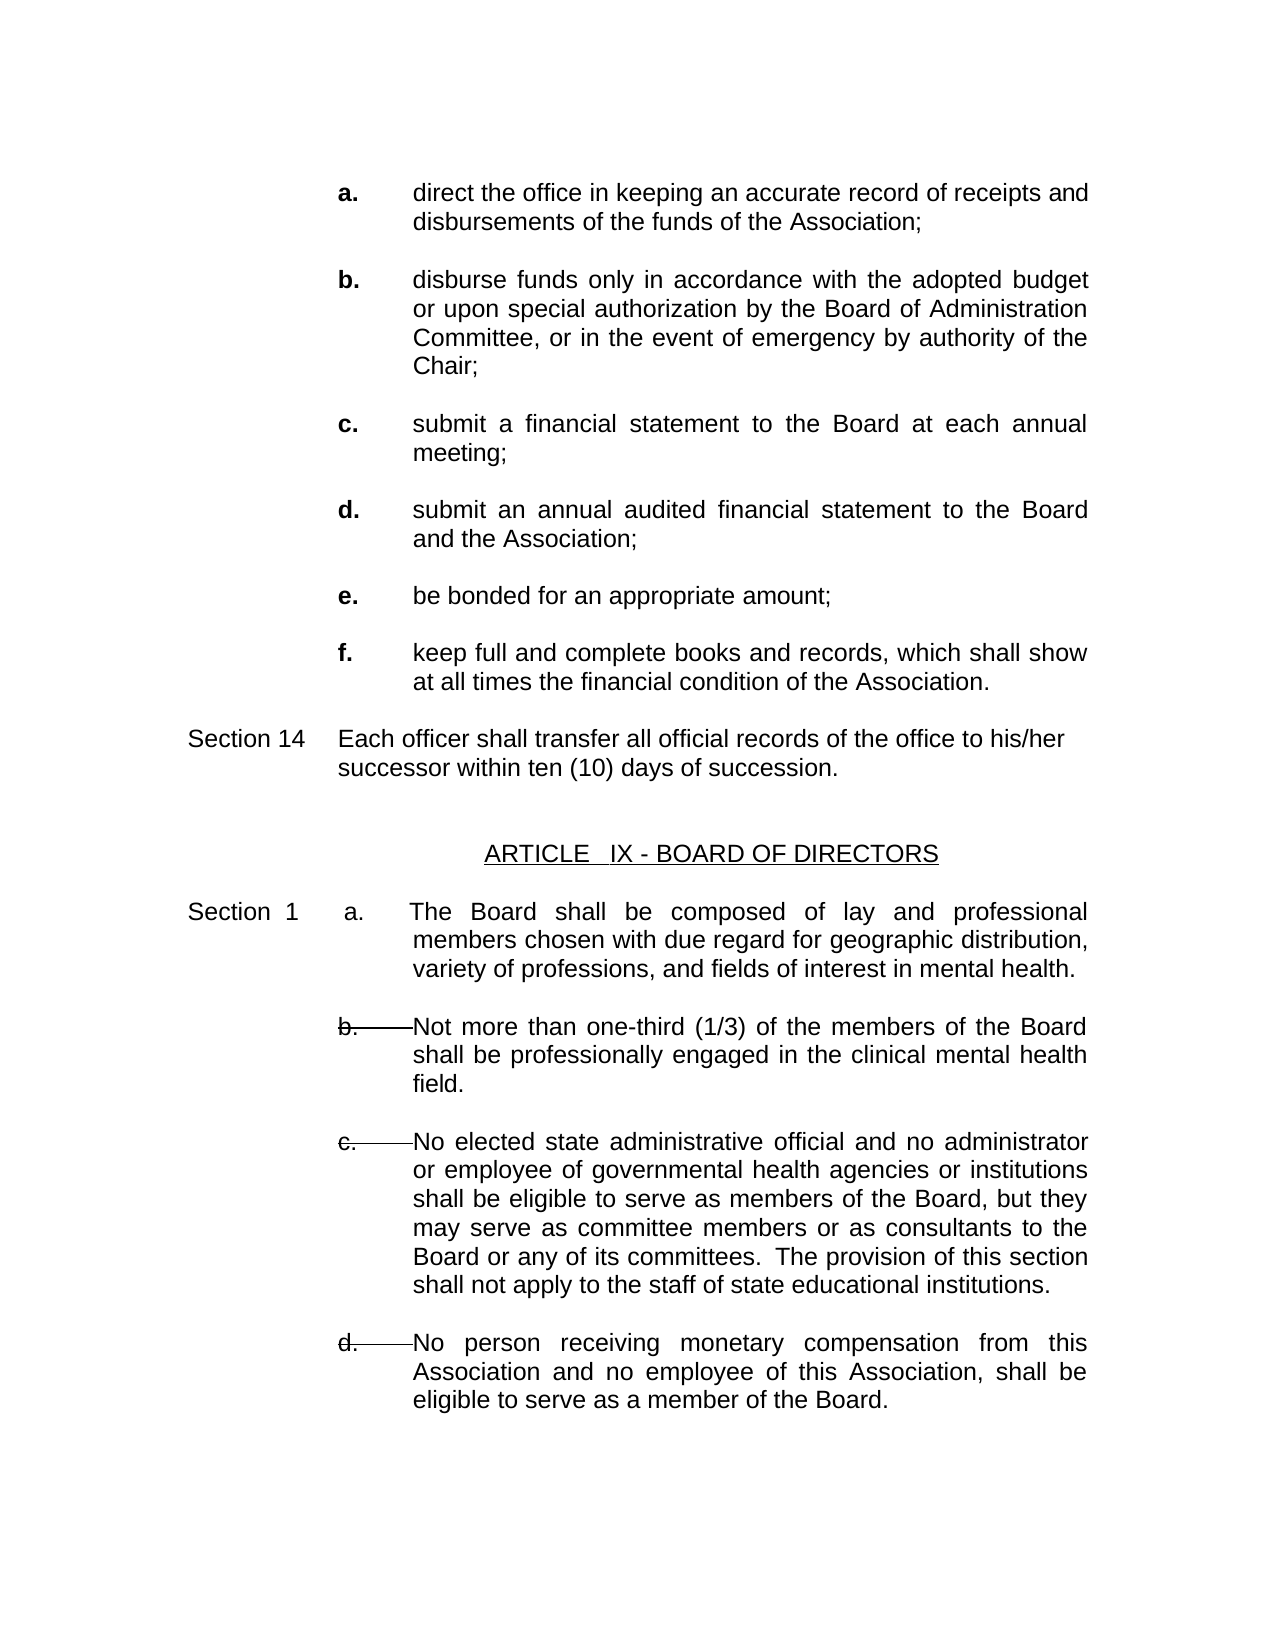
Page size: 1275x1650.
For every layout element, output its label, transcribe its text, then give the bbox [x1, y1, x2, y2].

list submit an annual audited financial statement to the Board and the Association; [338, 495, 1089, 552]
list be bonded for an appropriate amount; [338, 581, 1100, 609]
list Not more than one-third (1/3) of the members of the Board shall be professionally engaged in the clinical mental health field. [338, 1012, 1088, 1098]
list submit a financial statement to the Board at each annual meeting; [338, 409, 1088, 466]
text ARTICLE IX - BOARD OF DIRECTORS [484, 839, 1100, 868]
list direct the office in keeping an accurate record of receipts and [338, 179, 1100, 207]
text Section 1 a. The Board shall be composed of lay and professional members chosen with due regard for geographic distribution, variety of professions, and fields of interest in mental health. [187, 896, 1089, 983]
text disbursements of the funds of the Association; [413, 207, 1100, 236]
text Section 14 Each officer shall transfer all official records of the office to his/her successor within ten (10) days of succession. [187, 724, 1089, 781]
list disburse funds only in accordance with the adopted budget or upon special authorization by the Board of Administration Committee, or in the event of emergency by authority of the Chair; [338, 265, 1089, 380]
list No person receiving monetary compensation from this Association and no employee of this Association, shall be eligible to serve as a member of the Board. [338, 1328, 1088, 1414]
list keep full and complete books and records, which shall show at all times the financial condition of the Association. [338, 638, 1088, 696]
list No elected state administrative official and no administrator or employee of governmental health agencies or institutions shall be eligible to serve as members of the Board, but they may serve as committee members or as consultants to the Board or any of its committees. The provision of this section shall not apply to the staff of state educational institutions. [338, 1127, 1089, 1299]
